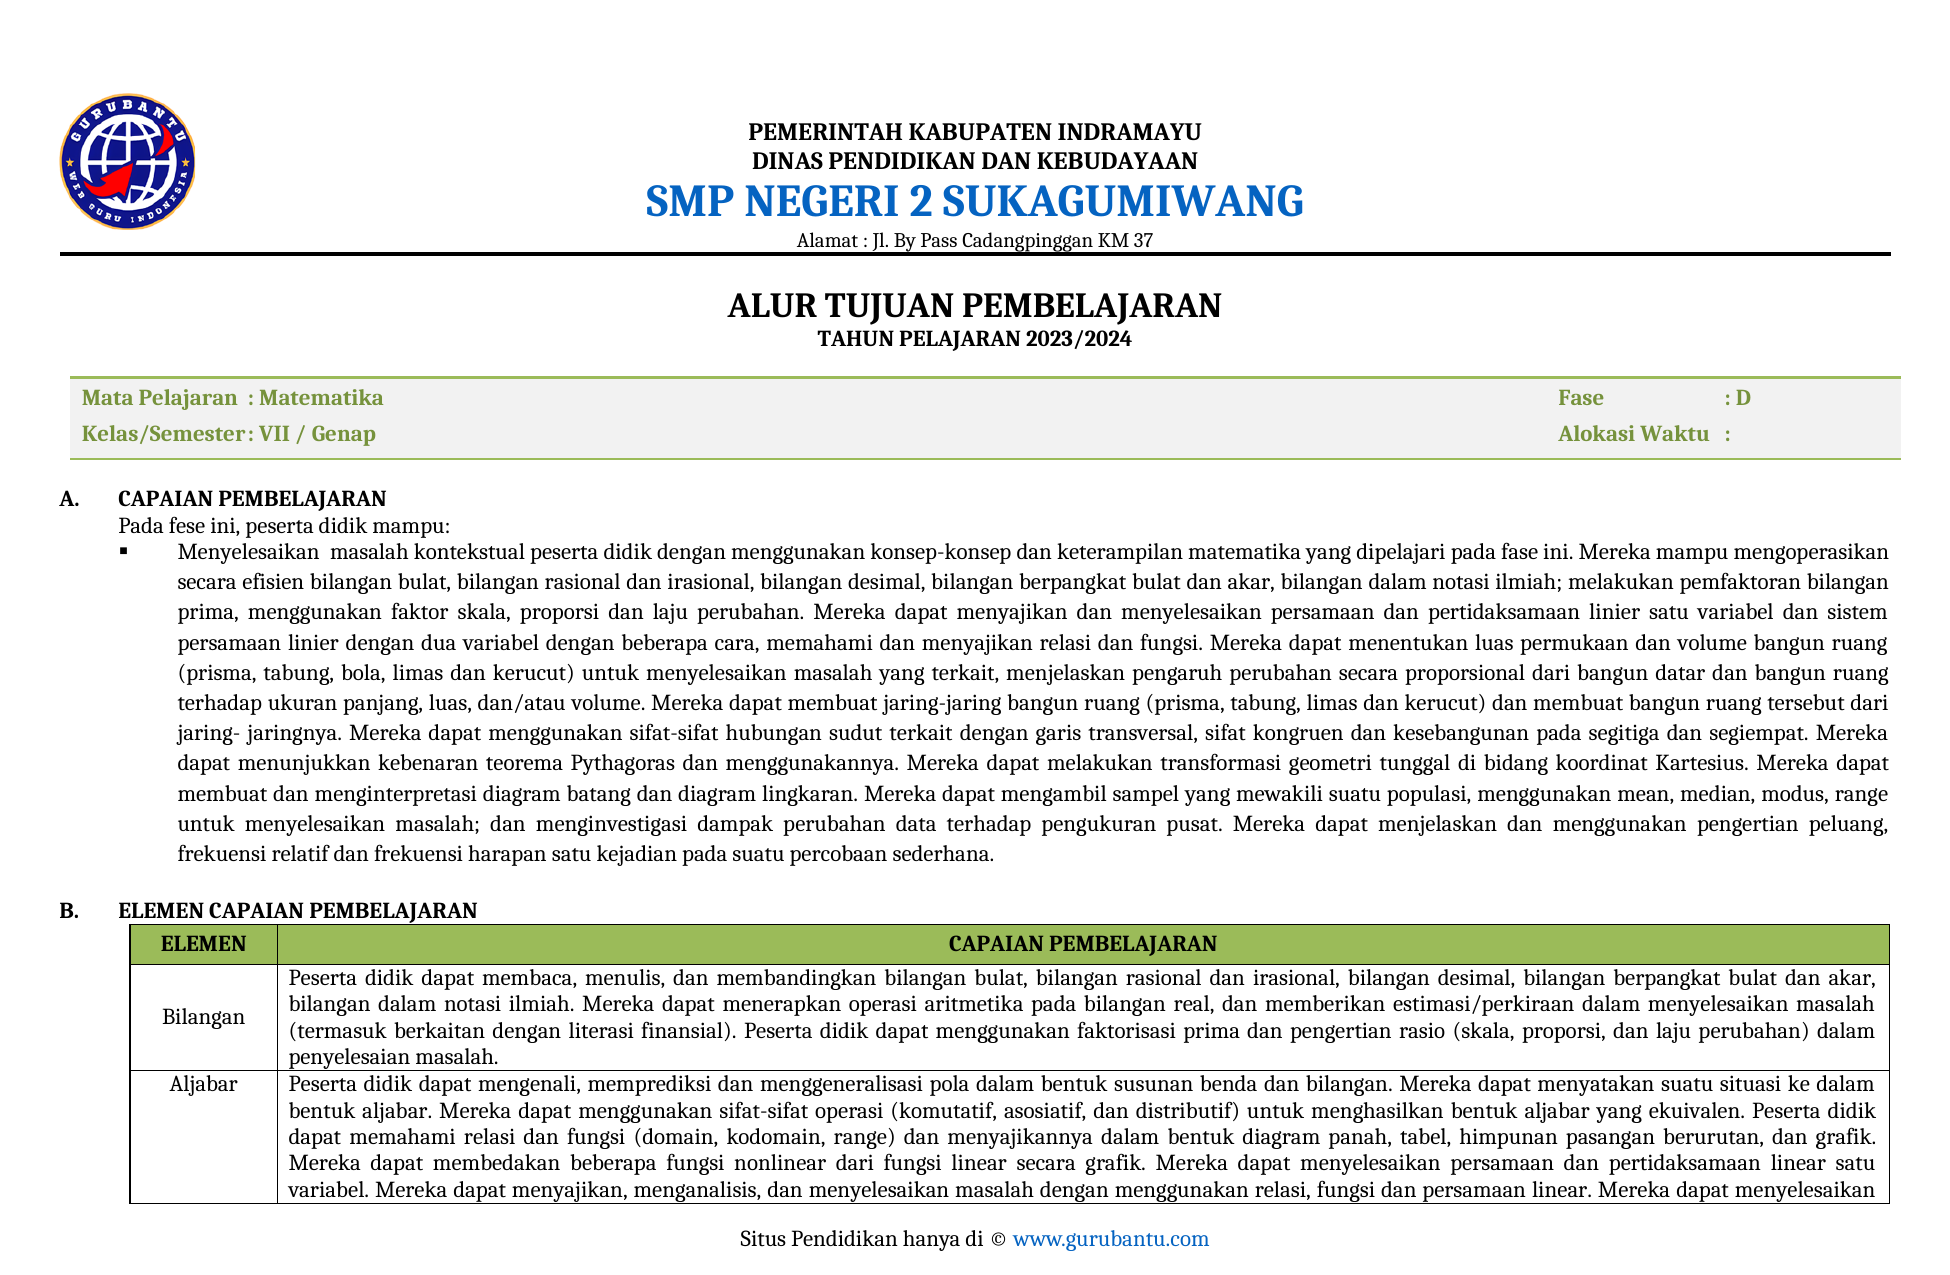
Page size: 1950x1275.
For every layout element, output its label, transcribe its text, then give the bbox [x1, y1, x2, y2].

text PEMERINTAH KABUPATEN INDRAMAYU [196, 118, 1891, 147]
text SMP NEGERI 2 SUKAGUMIWANG [196, 176, 1891, 228]
text DINAS PENDIDIKAN DAN KEBUDAYAAN [196, 147, 1891, 176]
list Menyelesaikan masalah kontekstual peserta didik dengan menggunakan konsep-konsep dan keterampilan matematika yang dipelajari pada fase ini. Mereka mampu mengoperasikan secara efisien bilangan bulat, bilangan rasional dan irasional, bilangan desimal, bilangan berpangkat bulat dan akar, bilangan dalam notasi ilmiah; melakukan pemfaktoran bilangan prima, menggunakan faktor skala, proporsi dan laju perubahan. Mereka dapat menyajikan dan menyelesaikan persamaan dan pertidaksamaan linier satu variabel dan sistem persamaan linier dengan dua variabel dengan beberapa cara, memahami dan menyajikan relasi dan fungsi. Mereka dapat menentukan luas permukaan dan volume bangun ruang (prisma, tabung, bola, limas dan kerucut) untuk menyelesaikan masalah yang terkait, menjelaskan pengaruh perubahan secara proporsional dari bangun datar dan bangun ruang terhadap ukuran panjang, luas, dan/atau volume. Mereka dapat membuat jaring-jaring bangun ruang (prisma, tabung, limas dan kerucut) dan membuat bangun ruang tersebut dari jaring- jaringnya. Mereka dapat menggunakan sifat-sifat hubungan sudut terkait dengan garis transversal, sifat kongruen dan kesebangunan pada segitiga dan segiempat. Mereka dapat menunjukkan kebenaran teorema Pythagoras dan menggunakannya. Mereka dapat melakukan transformasi geometri tunggal di bidang koordinat Kartesius. Mereka dapat membuat dan menginterpretasi diagram batang dan diagram lingkaran. Mereka dapat mengambil sampel yang mewakili suatu populasi, menggunakan mean, median, modus, range untuk menyelesaikan masalah; dan menginvestigasi dampak perubahan data terhadap pengukuran pusat. Mereka dapat menjelaskan dan menggunakan pengertian peluang, frekuensi relatif dan frekuensi harapan satu kejadian pada suatu percobaan sederhana. [118, 539, 1891, 867]
text Pada fese ini, peserta didik mampu: [59, 512, 1891, 539]
text Alamat : Jl. By Pass Cadangpinggan KM 37 [59, 228, 1891, 252]
table_header ELEMEN [131, 925, 277, 964]
table_cell Bilangan [131, 965, 277, 1070]
table_cell Peserta didik dapat membaca, menulis, dan membandingkan bilangan bulat, bilangan rasional dan irasional, bilangan desimal, bilangan berpangkat bulat dan akar, bilangan dalam notasi ilmiah. Mereka dapat menerapkan operasi aritmetika pada bilangan real, dan memberikan estimasi/perkiraan dalam menyelesaikan masalah (termasuk berkaitan dengan literasi finansial). Peserta didik dapat menggunakan faktorisasi prima dan pengertian rasio (skala, proporsi, dan laju perubahan) dalam penyelesaian masalah. [278, 965, 1889, 1070]
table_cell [278, 1071, 1889, 1203]
table_cell Aljabar [131, 1071, 277, 1203]
text A. CAPAIAN PEMBELAJARAN [59, 486, 1891, 512]
table_header Mata Pelajaran : Matematika Kelas/Semester : VII / Genap [70, 379, 587, 458]
table_header [587, 379, 1547, 458]
text B. ELEMEN CAPAIAN PEMBELAJARAN [59, 897, 1891, 924]
table_header Fase : D Alokasi Waktu : [1547, 379, 1901, 458]
text TAHUN PELAJARAN 2023/2024 [59, 326, 1891, 352]
table_header CAPAIAN PEMBELAJARAN [278, 925, 1889, 964]
picture [59, 93, 196, 230]
text ALUR TUJUAN PEMBELAJARAN [59, 285, 1891, 326]
